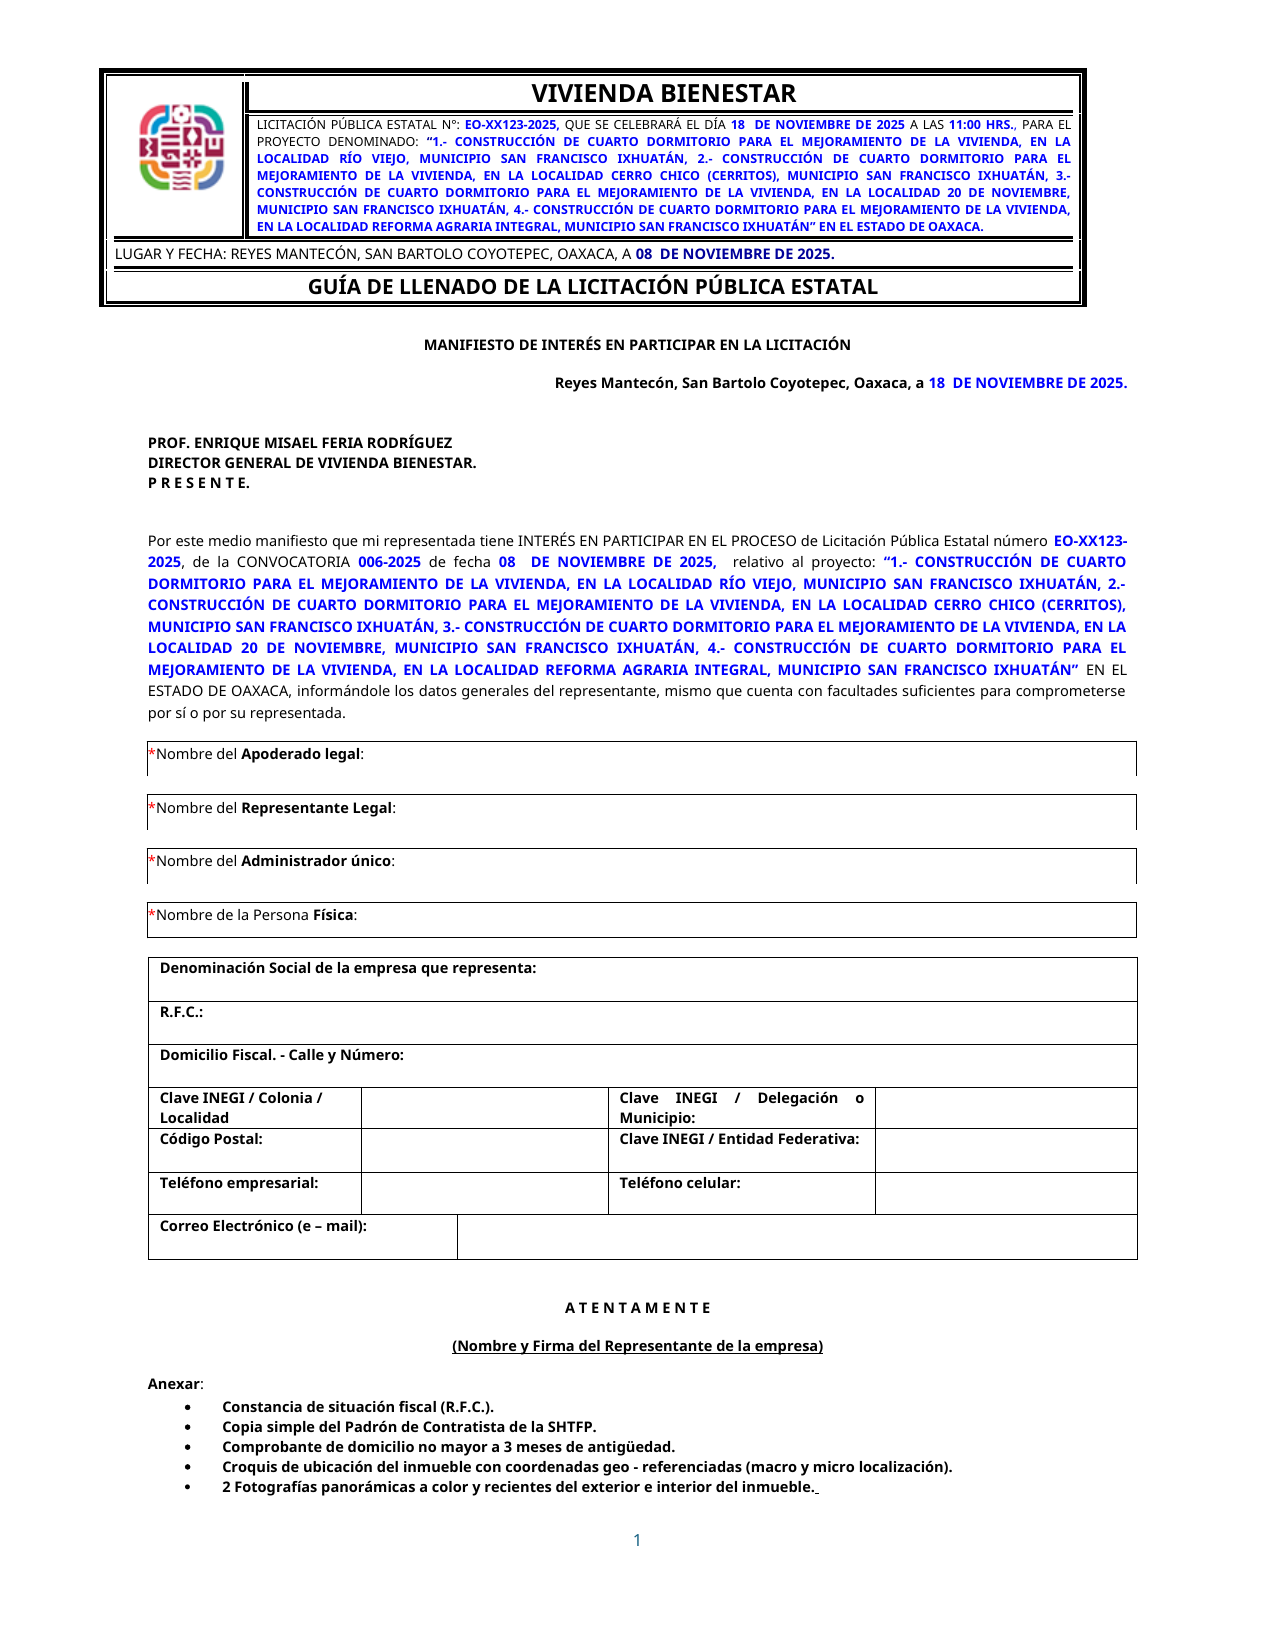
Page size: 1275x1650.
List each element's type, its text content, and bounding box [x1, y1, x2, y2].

table_cell [876, 1129, 1137, 1172]
list Constancia de situación fiscal (R.F.C.). [185, 1397, 1127, 1417]
text DIRECTOR GENERAL DE VIVIENDA BIENESTAR. [148, 453, 1127, 473]
table_cell Clave INEGI / Entidad Federativa: [609, 1129, 875, 1172]
list Copia simple del Padrón de Contratista de la SHTFP. [185, 1417, 1127, 1437]
table_cell Clave INEGI / Delegación o Municipio: [609, 1088, 875, 1128]
table_cell Correo Electrónico (e – mail): [149, 1215, 457, 1258]
table_cell [876, 1088, 1137, 1128]
list Comprobante de domicilio no mayor a 3 meses de antigüedad. [185, 1437, 1127, 1456]
table_cell [876, 1173, 1137, 1214]
text *Nombre de la Persona Física: [148, 903, 1136, 937]
table_cell Código Postal: [149, 1129, 361, 1172]
text PROF. ENRIQUE MISAEL FERIA RODRÍGUEZ [148, 433, 1127, 453]
table_cell Domicilio Fiscal. - Calle y Número: [149, 1045, 1137, 1087]
text Reyes Mantecón, San Bartolo Coyotepec, Oaxaca, a 18 DE NOVIEMBRE DE 2025. [148, 373, 1127, 393]
text P R E S E N T E. [148, 473, 1127, 493]
table_cell Teléfono empresarial: [149, 1173, 361, 1214]
text Por este medio manifiesto que mi representada tiene INTERÉS EN PARTICIPAR EN EL PROCESO de Licitación Pública Estatal número EO-XX123-2025, de la CONVOCATORIA 006-2025 de fecha 08 DE NOVIEMBRE DE 2025, relativo al proyecto: “1.- CONSTRUCCIÓN DE CUARTO DORMITORIO PARA EL MEJORAMIENTO DE LA VIVIENDA, EN LA LOCALIDAD RÍO VIEJO, MUNICIPIO SAN FRANCISCO IXHUATÁN, 2.- CONSTRUCCIÓN DE CUARTO DORMITORIO PARA EL MEJORAMIENTO DE LA VIVIENDA, EN LA LOCALIDAD CERRO CHICO (CERRITOS), MUNICIPIO SAN FRANCISCO IXHUATÁN, 3.- CONSTRUCCIÓN DE CUARTO DORMITORIO PARA EL MEJORAMIENTO DE LA VIVIENDA, EN LA LOCALIDAD 20 DE NOVIEMBRE, MUNICIPIO SAN FRANCISCO IXHUATÁN, 4.- CONSTRUCCIÓN DE CUARTO DORMITORIO PARA EL MEJORAMIENTO DE LA VIVIENDA, EN LA LOCALIDAD REFORMA AGRARIA INTEGRAL, MUNICIPIO SAN FRANCISCO IXHUATÁN” EN EL ESTADO DE OAXACA, informándole los datos generales del representante, mismo que cuenta con facultades suficientes para comprometerse por sí o por su representada. [148, 531, 1127, 722]
list Croquis de ubicación del inmueble con coordenadas geo - referenciadas (macro y micro localización). [185, 1456, 1127, 1476]
table_cell [362, 1129, 608, 1172]
text (Nombre y Firma del Representante de la empresa) [148, 1336, 1127, 1356]
text Anexar: [148, 1374, 1127, 1394]
table_cell [458, 1215, 1137, 1258]
table_cell [362, 1088, 608, 1128]
text *Nombre del Representante Legal: [148, 795, 1136, 830]
table_cell R.F.C.: [149, 1002, 1137, 1044]
table_header Denominación Social de la empresa que representa: [149, 958, 1137, 1001]
list 2 Fotografías panorámicas a color y recientes del exterior e interior del inmueble. [185, 1476, 1127, 1496]
table_cell Clave INEGI / Colonia / Localidad [149, 1088, 361, 1128]
table_cell Teléfono celular: [609, 1173, 875, 1214]
text *Nombre del Apoderado legal: [148, 742, 1136, 776]
picture [128, 97, 235, 196]
text MANIFIESTO DE INTERÉS EN PARTICIPAR EN LA LICITACIÓN [148, 335, 1127, 355]
table_cell [362, 1173, 608, 1214]
text *Nombre del Administrador único: [148, 849, 1136, 884]
text A T E N T A M E N T E [148, 1298, 1127, 1318]
